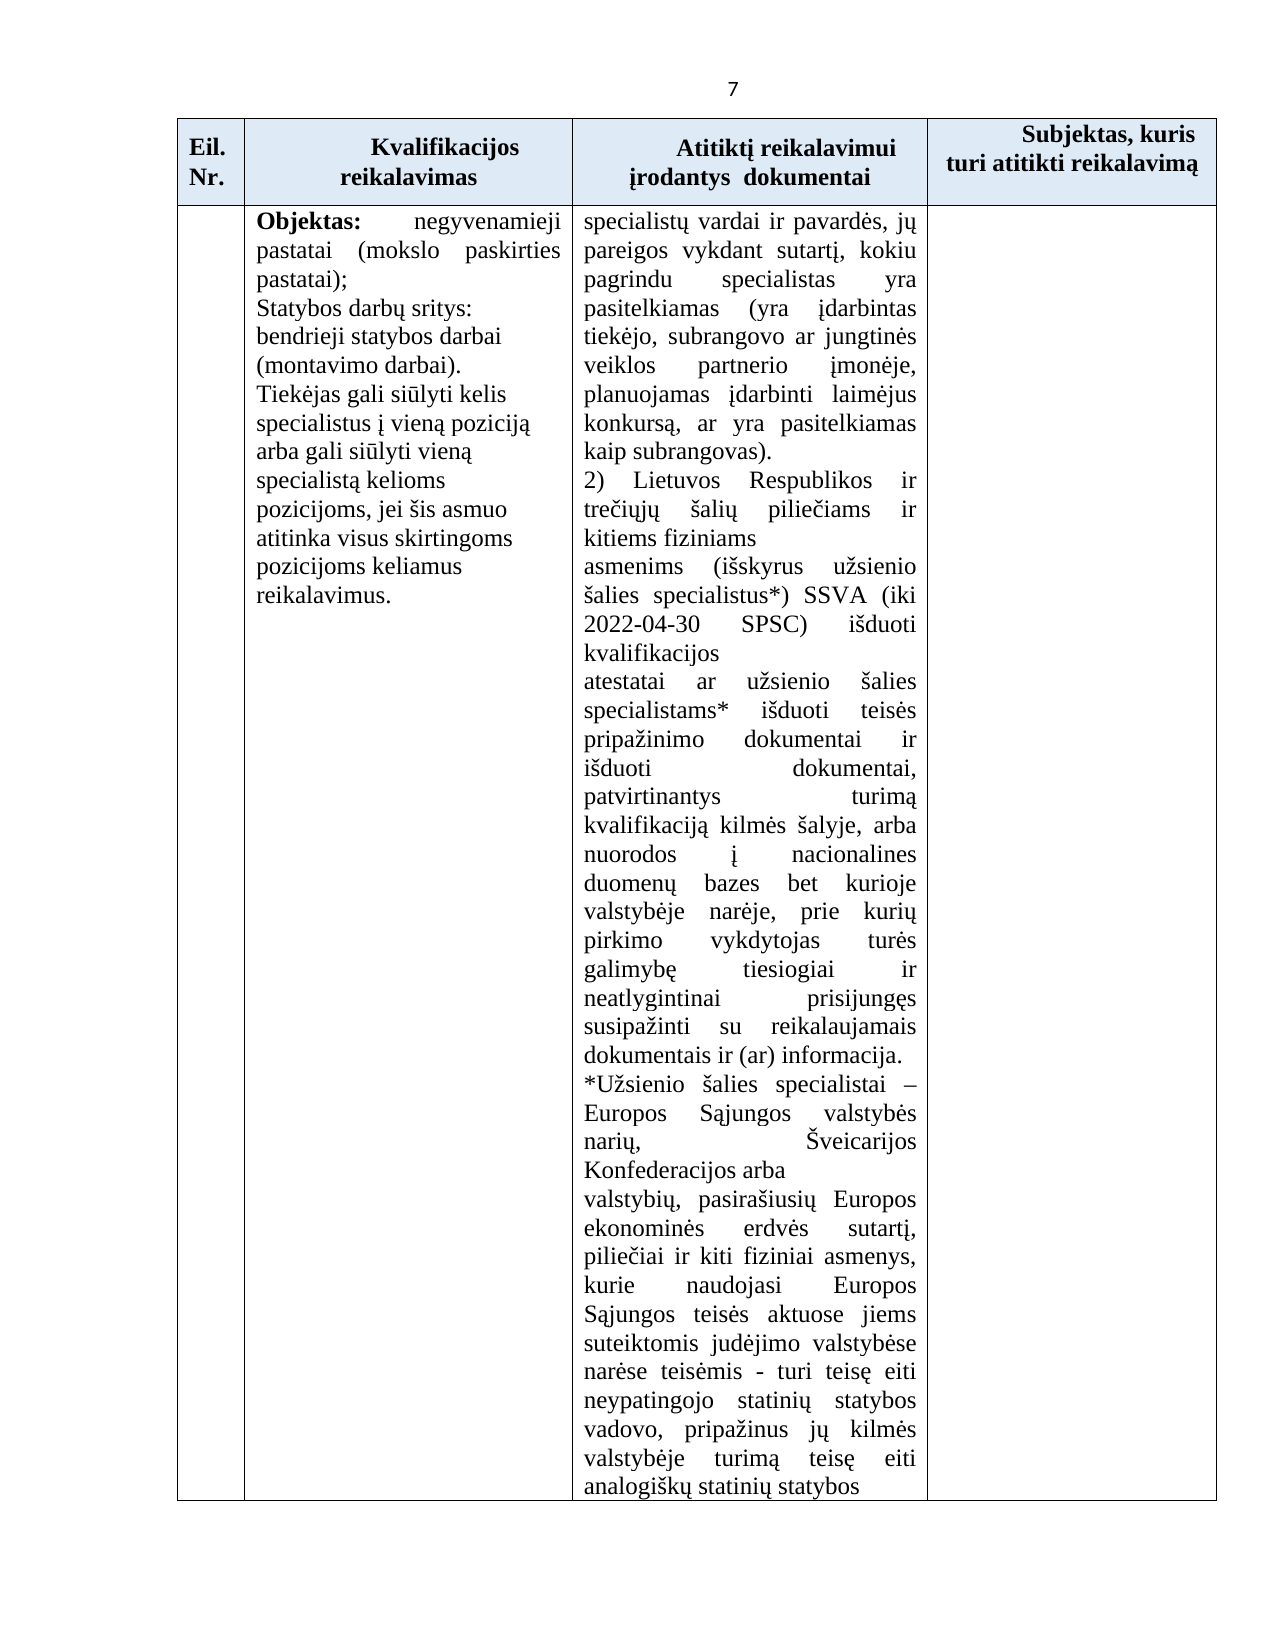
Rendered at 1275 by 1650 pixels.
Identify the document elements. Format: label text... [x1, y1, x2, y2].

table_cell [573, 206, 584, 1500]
table_header Kvalifikacijos reikalavimas [245, 119, 572, 205]
table_cell [178, 206, 244, 1500]
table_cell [245, 206, 572, 1500]
table_header Subjektas, kuris turi atitikti reikalavimą [928, 119, 1216, 205]
table_cell [928, 206, 1216, 1500]
table_header Atitiktį reikalavimui įrodantys dokumentai [573, 119, 927, 205]
table_header Eil. Nr. [178, 119, 244, 205]
